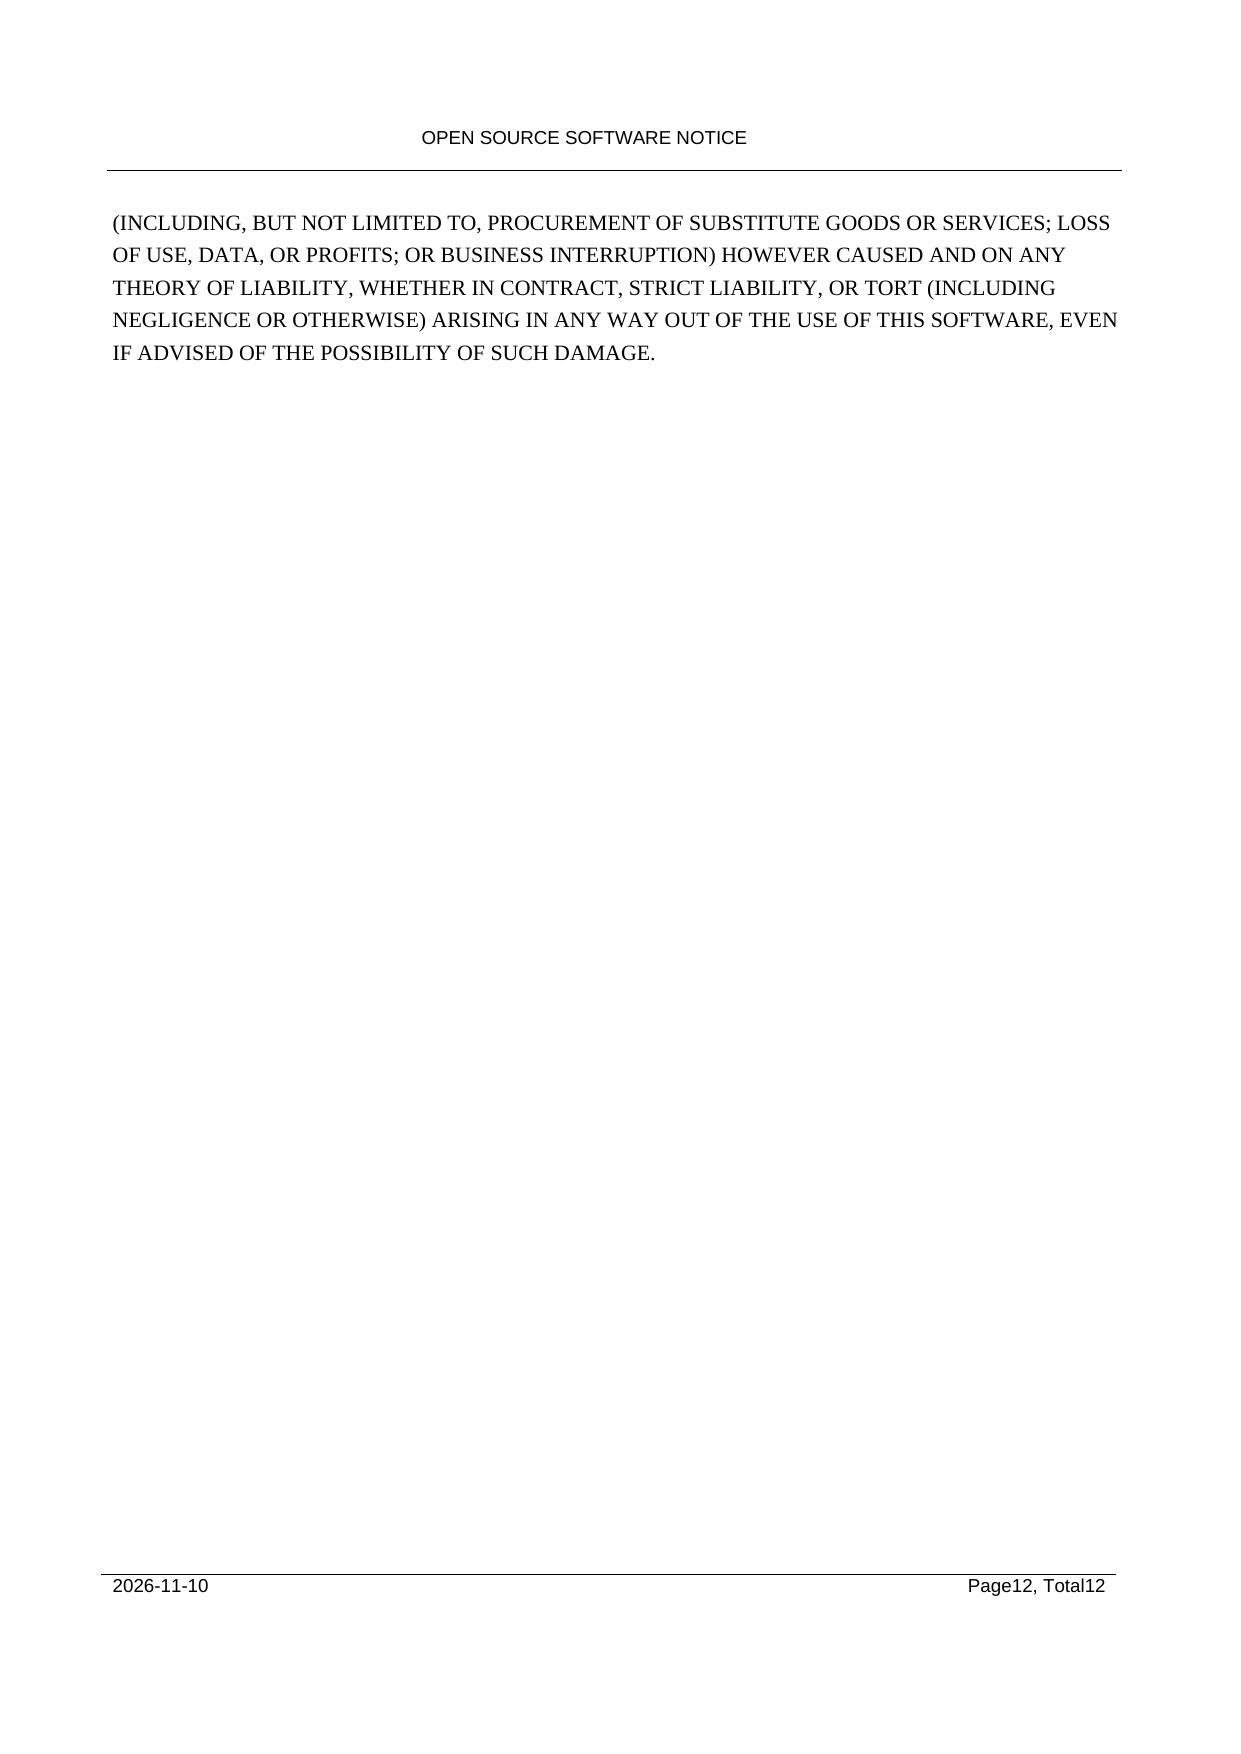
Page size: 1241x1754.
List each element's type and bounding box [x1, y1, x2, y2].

text [112, 206, 1128, 369]
